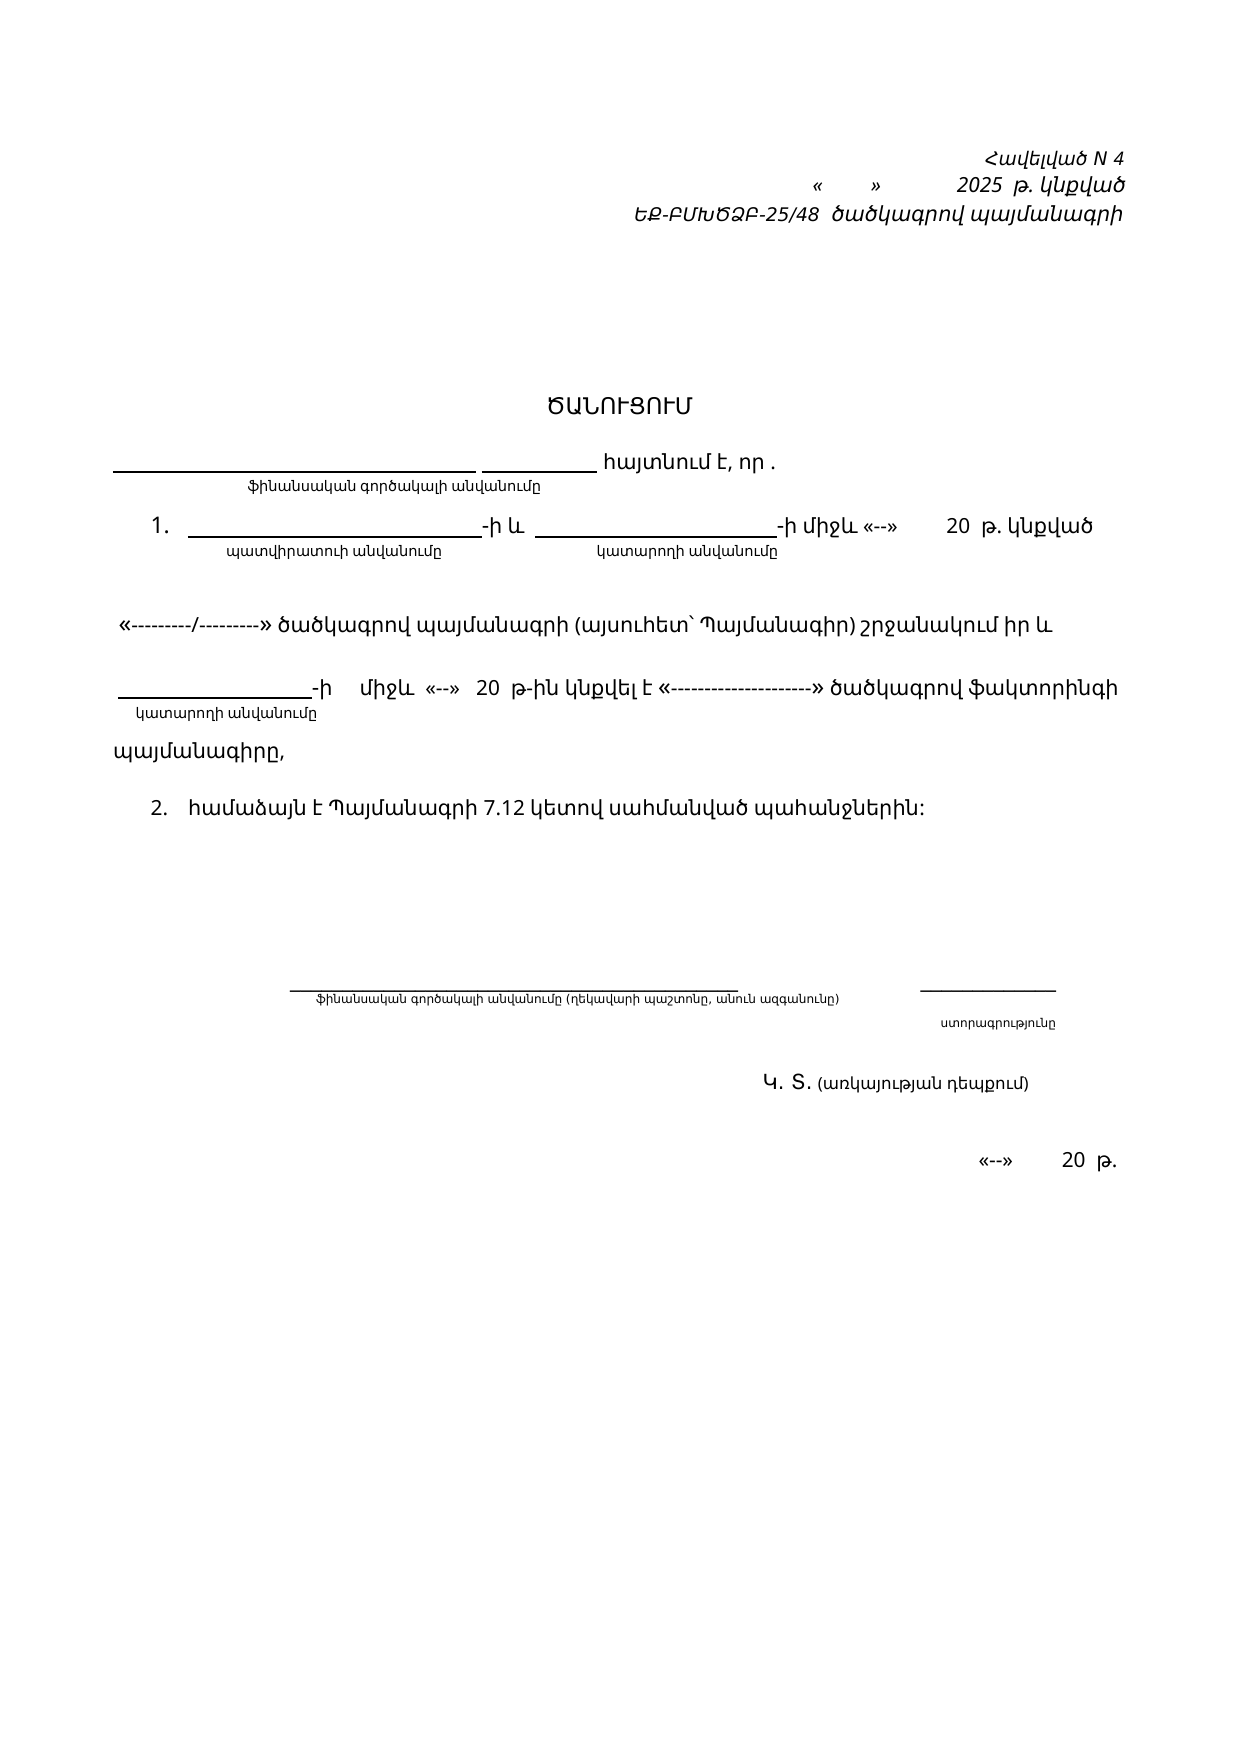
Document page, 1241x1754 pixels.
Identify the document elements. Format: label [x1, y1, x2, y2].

table_cell [113, 56, 1126, 1370]
